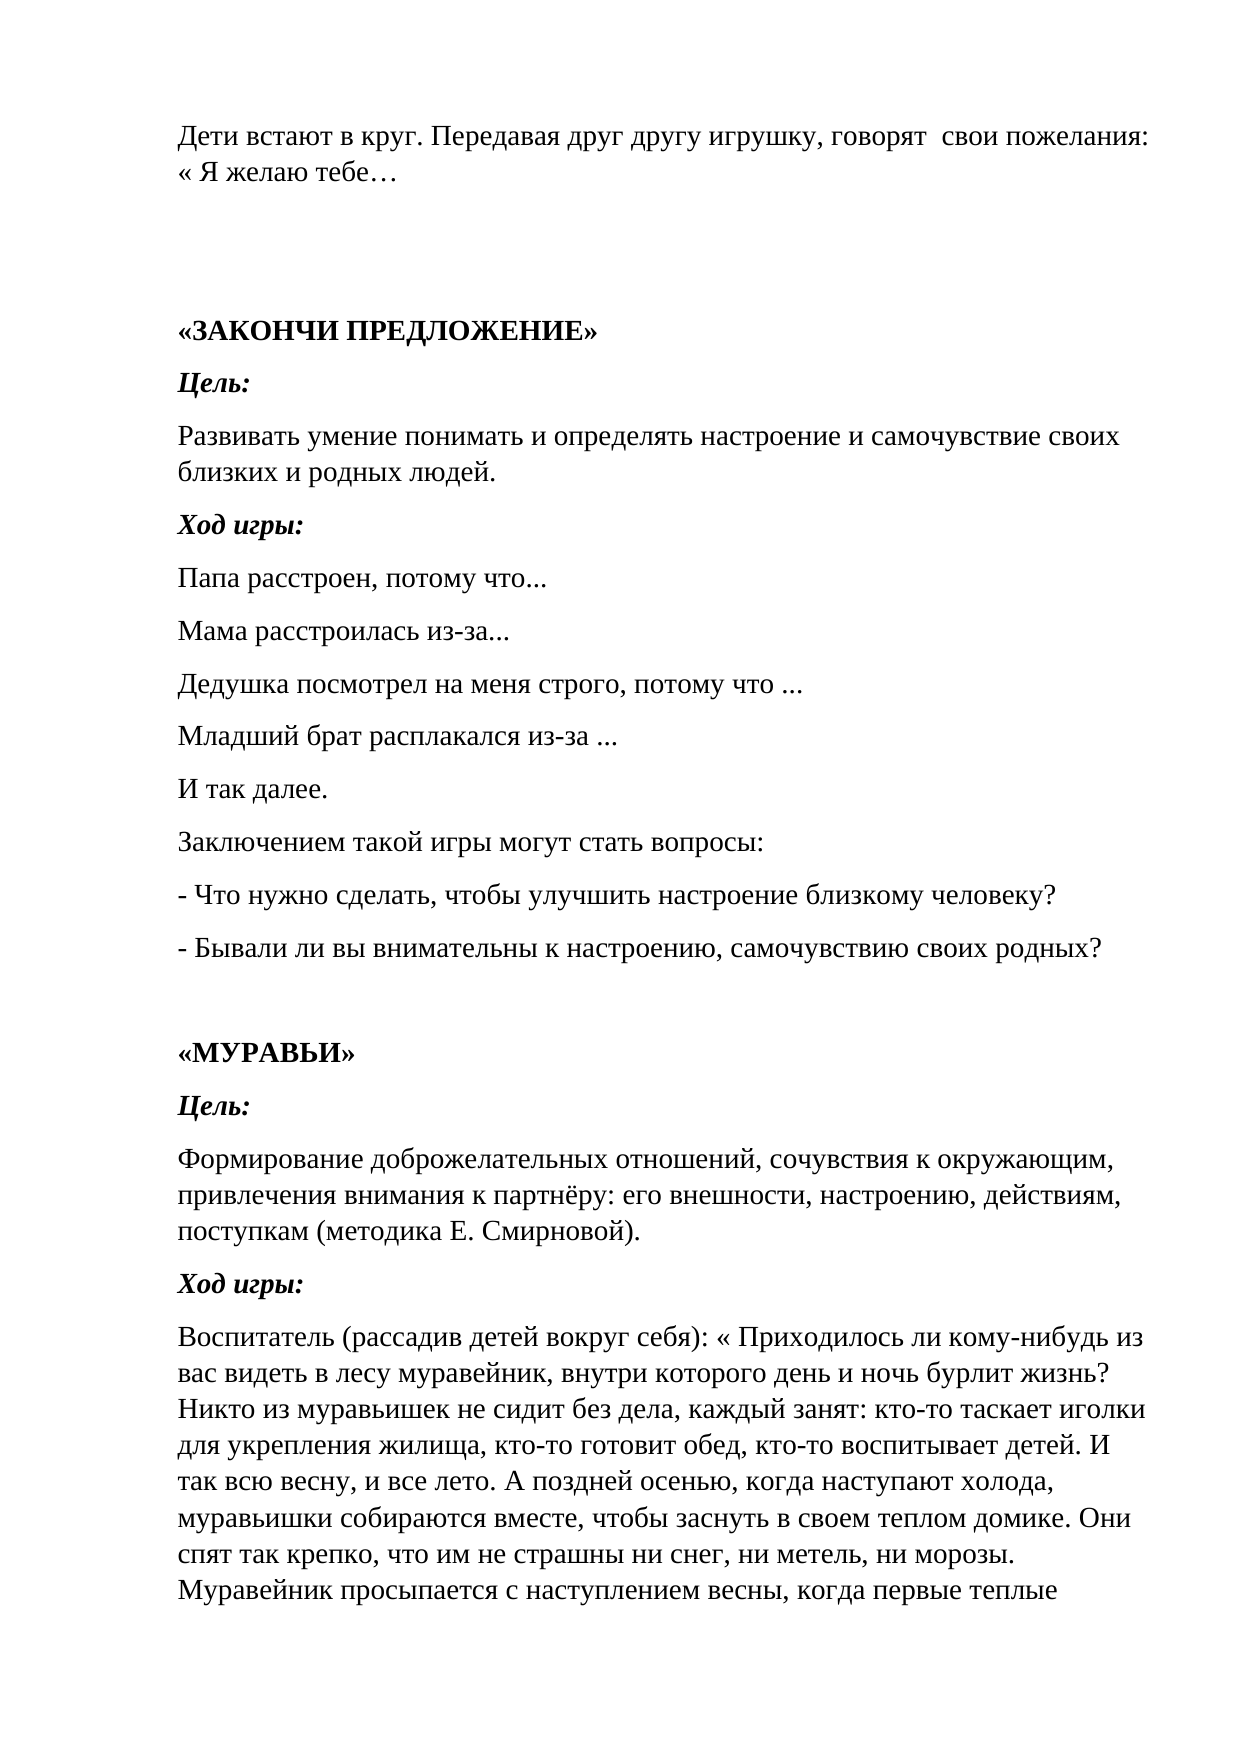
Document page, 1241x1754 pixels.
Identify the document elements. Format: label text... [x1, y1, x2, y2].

text Дети встают в круг. Передавая друг другу игрушку, говорят свои пожелания: « Я желаю тебе… [177, 118, 1152, 188]
text Дедушка посмотрел на меня строго, потому что ... [177, 666, 1152, 699]
text - Что нужно сделать, чтобы улучшить настроение близкому человеку? [177, 877, 1152, 911]
text Цель: [177, 366, 1152, 399]
text «МУРАВЬИ» [177, 1035, 1152, 1069]
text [177, 1319, 1152, 1606]
text Мама расстроилась из-за... [177, 613, 1152, 646]
text Развивать умение понимать и определять настроение и самочувствие своих близких и родных людей. [177, 418, 1152, 488]
text «ЗАКОНЧИ ПРЕДЛОЖЕНИЕ» [177, 313, 1152, 346]
text Папа расстроен, потому что... [177, 560, 1152, 594]
text - Бывали ли вы внимательны к настроению, самочувствию своих родных? [177, 930, 1152, 963]
text Младший брат расплакался из-за ... [177, 718, 1152, 752]
text Ход игры: [177, 1266, 1152, 1300]
text Цель: [177, 1088, 1152, 1122]
text И так далее. [177, 771, 1152, 805]
text Заключением такой игры могут стать вопросы: [177, 824, 1152, 858]
text Формирование доброжелательных отношений, сочувствия к окружающим, привлечения внимания к партнёру: его внешности, настроению, действиям, поступкам (методика Е. Смирновой). [177, 1141, 1152, 1247]
text Ход игры: [177, 507, 1152, 541]
